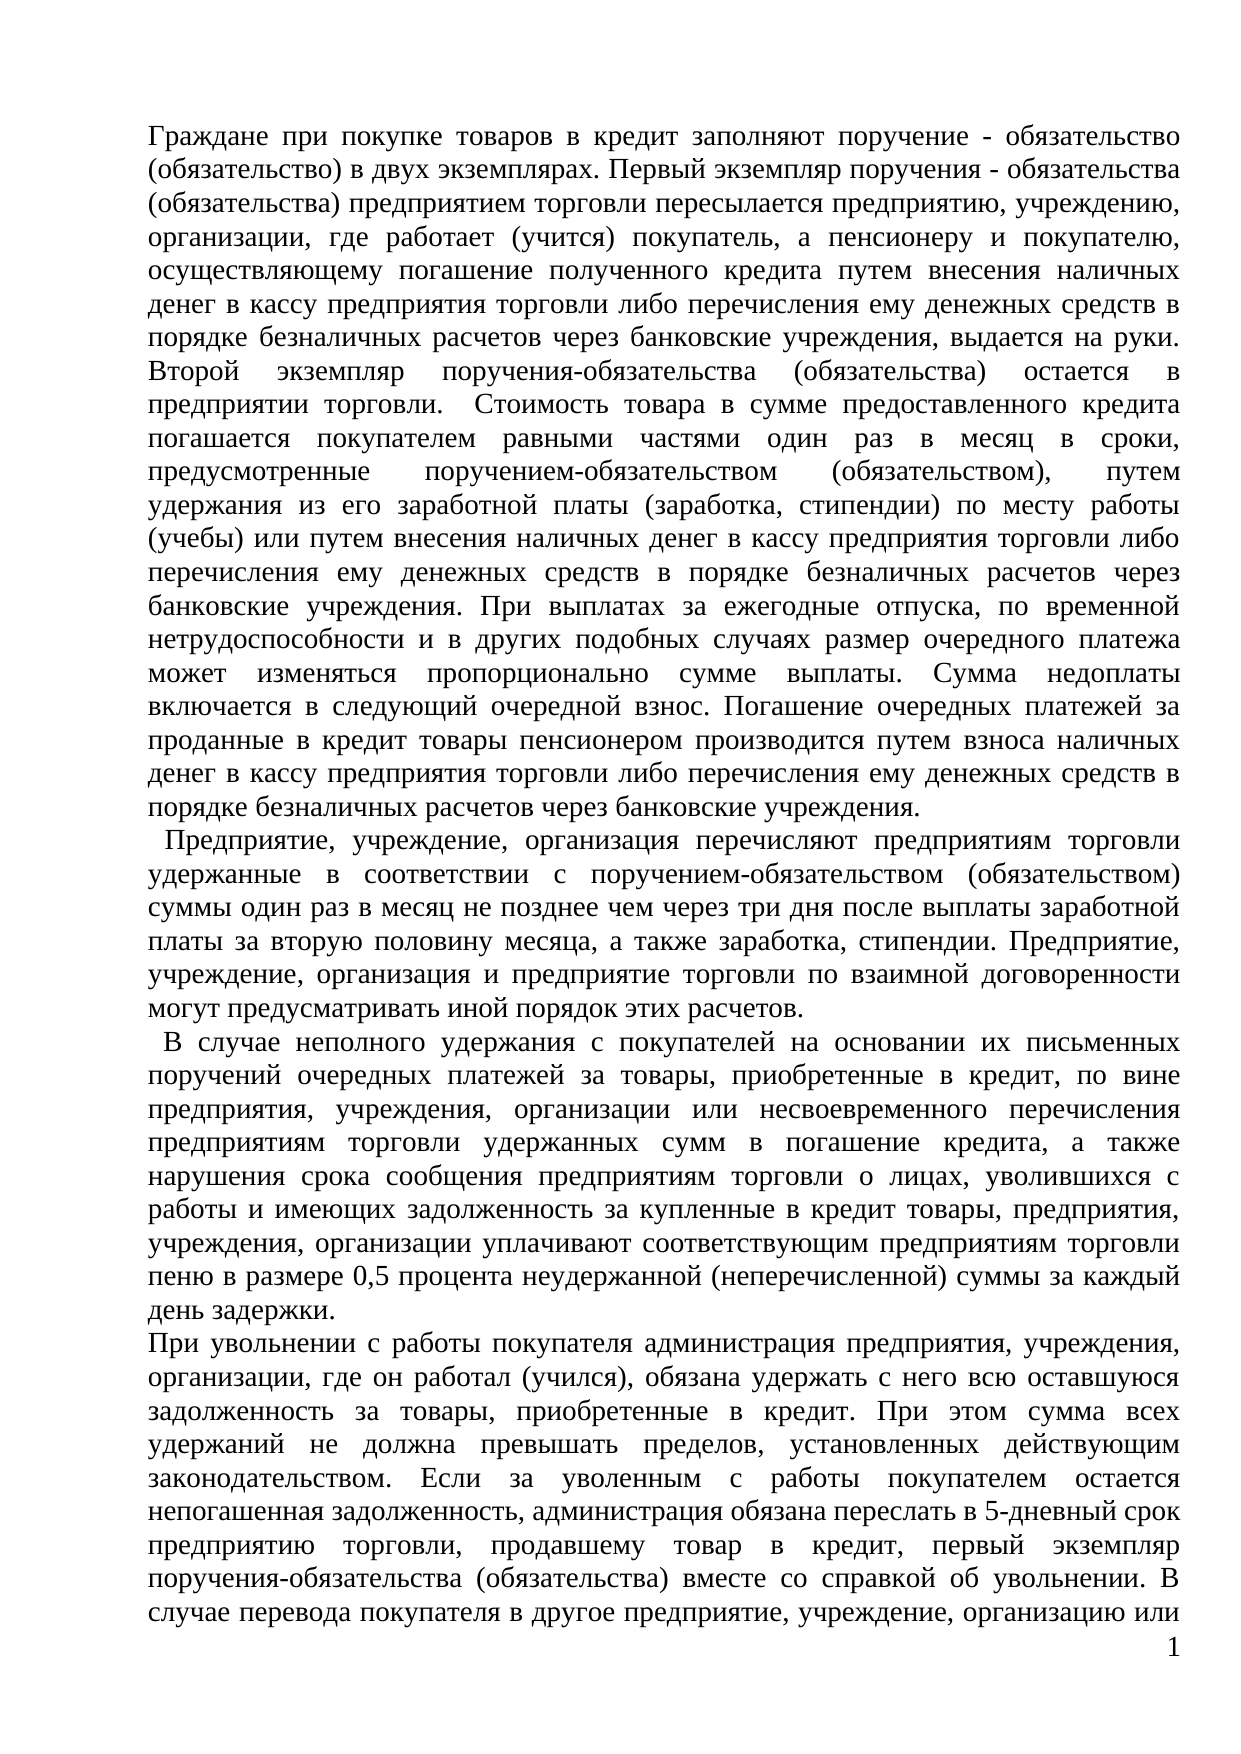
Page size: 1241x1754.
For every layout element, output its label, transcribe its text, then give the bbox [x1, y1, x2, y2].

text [148, 1326, 1181, 1627]
text Граждане при покупке товаров в кредит заполняют поручение - обязательство (обязательство) в двух экземплярах. Первый экземпляр поручения - обязательства (обязательства) предприятием торговли пересылается предприятию, учреждению, организации, где работает (учится) покупатель, а пенсионеру и покупателю, осуществляющему погашение полученного кредита путем внесения наличных денег в кассу предприятия торговли либо перечисления ему денежных средств в порядке безналичных расчетов через банковские учреждения, выдается на руки. Второй экземпляр поручения-обязательства (обязательства) остается в предприятии торговли. Стоимость товара в сумме предоставленного кредита погашается покупателем равными частями один раз в месяц в сроки, предусмотренные поручением-обязательством (обязательством), путем удержания из его заработной платы (заработка, стипендии) по месту работы (учебы) или путем внесения наличных денег в кассу предприятия торговли либо перечисления ему денежных средств в порядке безналичных расчетов через банковские учреждения. При выплатах за ежегодные отпуска, по временной нетрудоспособности и в других подобных случаях размер очередного платежа может изменяться пропорционально сумме выплаты. Сумма недоплаты включается в следующий очередной взнос. Погашение очередных платежей за проданные в кредит товары пенсионером производится путем взноса наличных денег в кассу предприятия торговли либо перечисления ему денежных средств в порядке безналичных расчетов через банковские учреждения. [148, 118, 1181, 822]
text В случае неполного удержания с покупателей на основании их письменных поручений очередных платежей за товары, приобретенные в кредит, по вине предприятия, учреждения, организации или несвоевременного перечисления предприятиям торговли удержанных сумм в погашение кредита, а также нарушения срока сообщения предприятиям торговли о лицах, уволившихся с работы и имеющих задолженность за купленные в кредит товары, предприятия, учреждения, организации уплачивают соответствующим предприятиям торговли пеню в размере 0,5 процента неудержанной (неперечисленной) суммы за каждый день задержки. [148, 1024, 1181, 1326]
text Предприятие, учреждение, организация перечисляют предприятиям торговли удержанные в соответствии с поручением-обязательством (обязательством) суммы один раз в месяц не позднее чем через три дня после выплаты заработной платы за вторую половину месяца, а также заработка, стипендии. Предприятие, учреждение, организация и предприятие торговли по взаимной договоренности могут предусматривать иной порядок этих расчетов. [148, 822, 1181, 1024]
